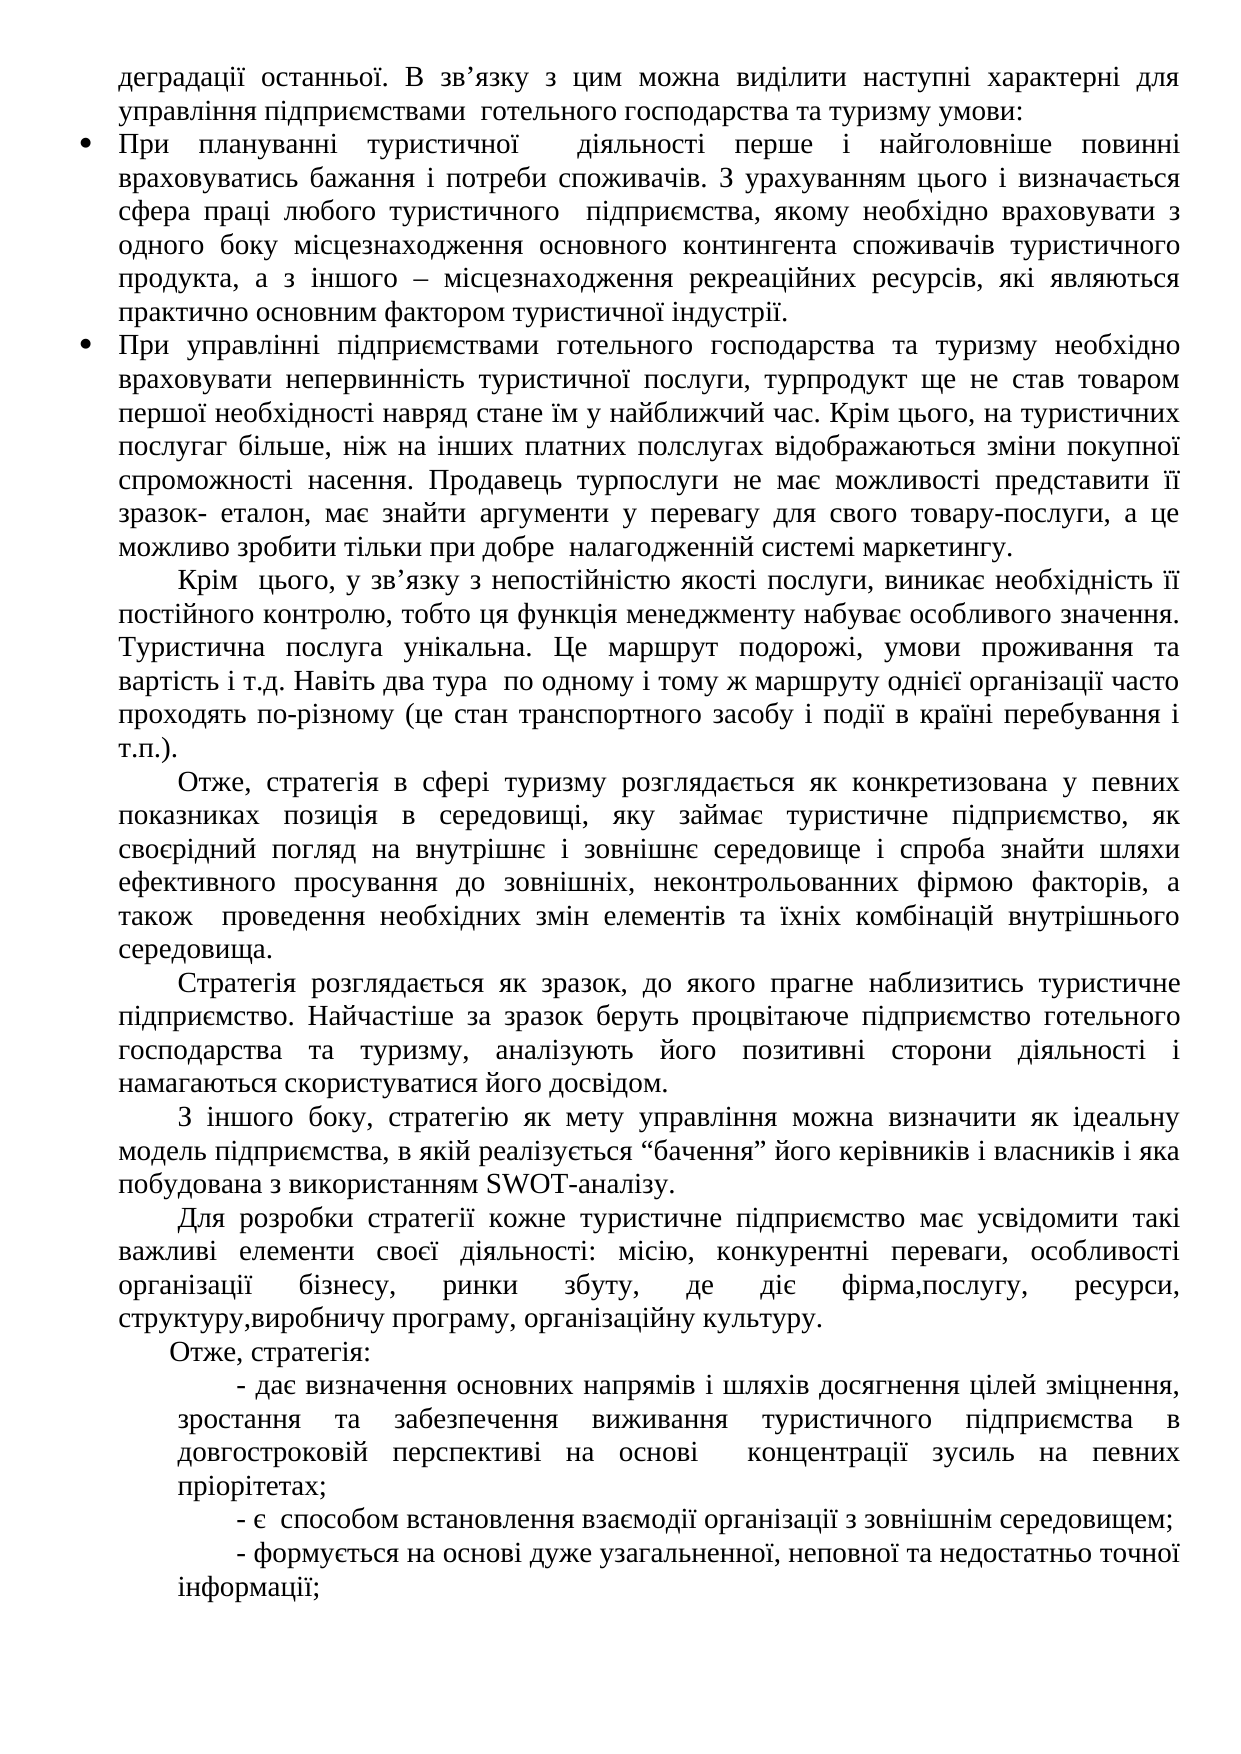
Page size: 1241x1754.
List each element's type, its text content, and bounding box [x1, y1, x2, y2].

list При управлінні підприємствами готельного господарства та туризму необхідно враховувати непервинність туристичної послуги, турпродукт ще не став товаром першої необхідності навряд стане їм у найближчий час. Крім цього, на туристичних послугаг більше, ніж на інших платних полслугах відображаються зміни покупної спроможності насення. Продавець турпослуги не має можливості представити її зразок- еталон, має знайти аргументи у перевагу для свого товару-послуги, а це можливо зробити тільки при добре налагодженній системі маркетингу. [81, 327, 1181, 562]
text Крім цього, у зв’язку з непостійністю якості послуги, виникає необхідність її постійного контролю, тобто ця функція менеджменту набуває особливого значення. Туристична послуга унікальна. Це маршрут подорожі, умови проживання та вартість і т.д. Навіть два тура по одному і тому ж маршруту однієї організації часто проходять по-різному (це стан транспортного засобу і події в країні перебування і т.п.). [118, 562, 1181, 764]
text - є способом встановлення взаємодії організації з зовнішнім середовищем; [177, 1502, 1181, 1535]
list При плануванні туристичної діяльності перше і найголовніше повинні враховуватись бажання і потреби споживачів. З урахуванням цього і визначається сфера праці любого туристичного підприємства, якому необхідно враховувати з одного боку місцезнаходження основного контингента споживачів туристичного продукта, а з іншого – місцезнаходження рекреаційних ресурсів, які являються практично основним фактором туристичної індустрії. [81, 126, 1181, 327]
text Отже, стратегія: [118, 1334, 1181, 1367]
text - формується на основі дуже узагальненної, неповної та недостатньо точної інформації; [177, 1535, 1181, 1602]
text Для розробки стратегії кожне туристичне підприємство має усвідомити такі важливі елементи своєї діяльності: місію, конкурентні переваги, особливості організації бізнесу, ринки збуту, де діє фірма,послугу, ресурси, структуру,виробничу програму, організаційну культуру. [118, 1200, 1181, 1334]
text - дає визначення основних напрямів і шляхів досягнення цілей зміцнення, зростання та забезпечення виживання туристичного підприємства в довгостроковій перспективі на основі концентрації зусиль на певних пріорітетах; [177, 1367, 1181, 1502]
text Отже, стратегія в сфері туризму розглядається як конкретизована у певних показниках позиція в середовищі, яку займає туристичне підприємство, як своєрідний погляд на внутрішнє і зовнішнє середовище і спроба знайти шляхи ефективного просування до зовнішніх, неконтрольованних фірмою факторів, а також проведення необхідних змін елементів та їхніх комбінацій внутрішнього середовища. [118, 764, 1181, 965]
text З іншого боку, стратегію як мету управління можна визначити як ідеальну модель підприємства, в якій реалізується “бачення” його керівників і власників і яка побудована з використанням SWOT-аналізу. [118, 1099, 1181, 1200]
text Стратегія розглядається як зразок, до якого прагне наблизитись туристичне підприємство. Найчастіше за зразок беруть процвітаюче підприємство готельного господарства та туризму, аналізують його позитивні сторони діяльності і намагаються скористуватися його досвідом. [118, 965, 1181, 1099]
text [118, 59, 1181, 126]
